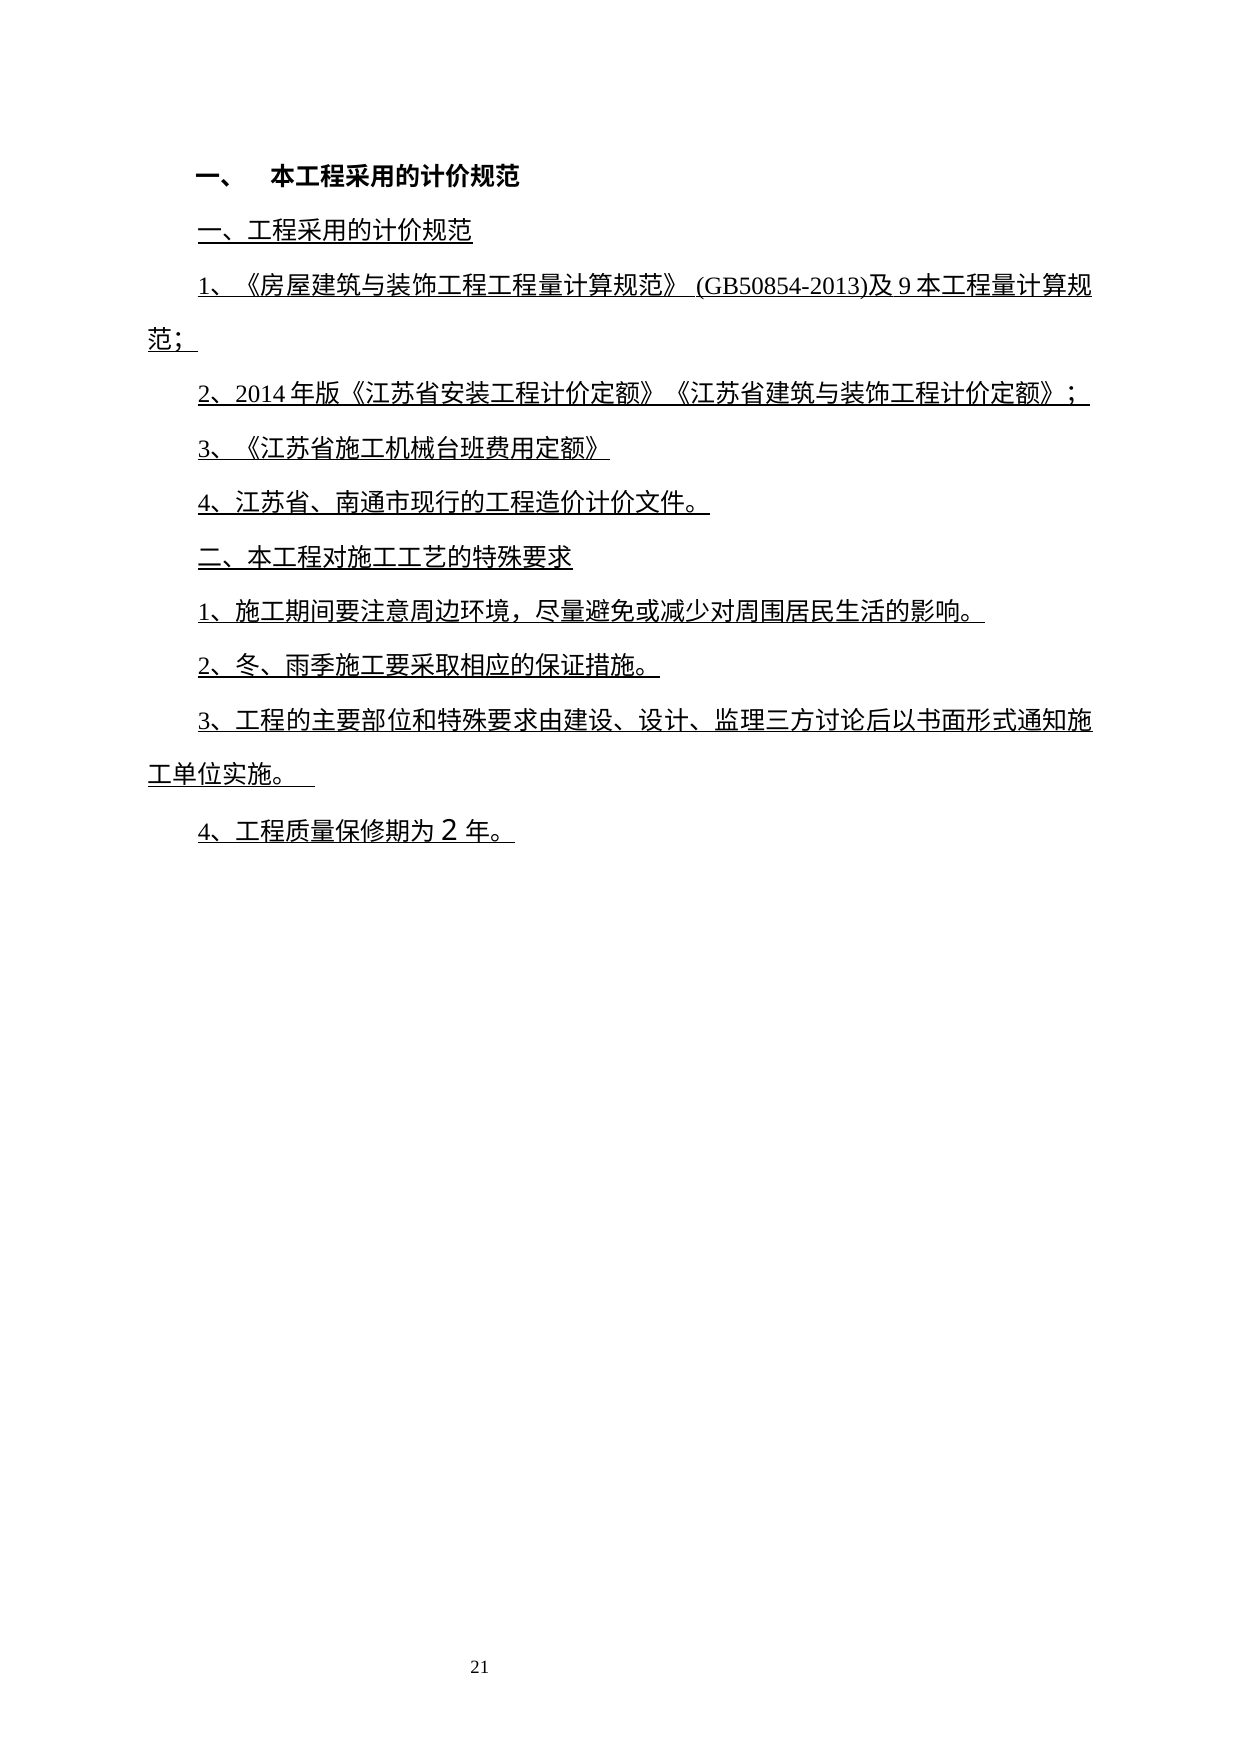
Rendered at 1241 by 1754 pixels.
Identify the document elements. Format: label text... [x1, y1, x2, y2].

text 4、工程质量保修期为 2 年。 [148, 809, 1092, 848]
text 1、《房屋建筑与装饰工程工程量计算规范》 (GB50854-2013)及9本工程量计算规范； [148, 265, 1092, 356]
text 1、施工期间要注意周边环境，尽量避免或减少对周围居民生活的影响。 [148, 591, 1092, 628]
text 2、冬、雨季施工要采取相应的保证措施。 [148, 646, 1092, 682]
text 3、工程的主要部位和特殊要求由建设、设计、监理三方讨论后以书面形式通知施工单位实施。 [148, 700, 1092, 791]
text 一、工程采用的计价规范 [148, 211, 1092, 247]
text 4、江苏省、南通市现行的工程造价计价文件。 [148, 483, 1092, 519]
text 二、本工程对施工工艺的特殊要求 [148, 537, 1092, 573]
text 3、《江苏省施工机械台班费用定额》 [148, 428, 1092, 464]
text 2、2014年版《江苏省安装工程计价定额》《江苏省建筑与装饰工程计价定额》； [148, 374, 1092, 410]
list 本工程采用的计价规范 [196, 156, 1092, 193]
